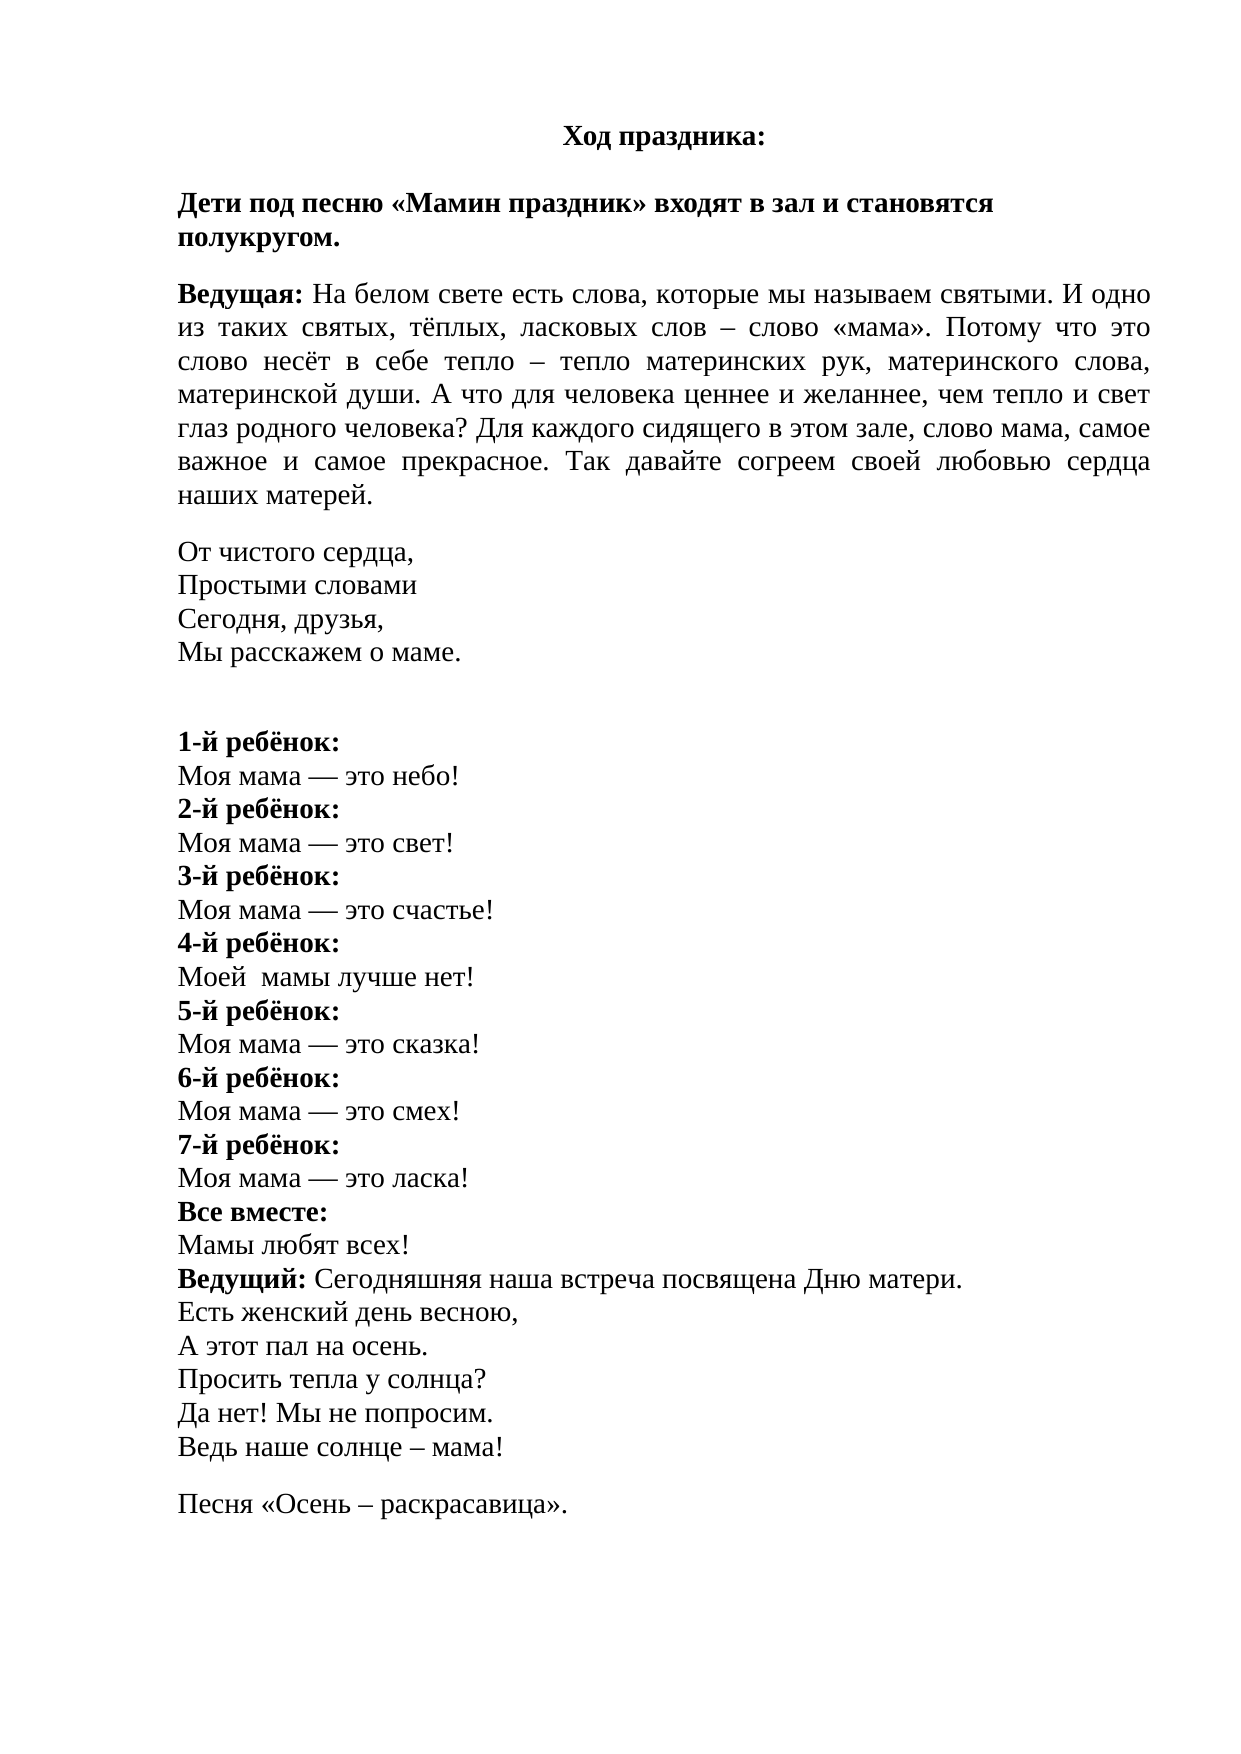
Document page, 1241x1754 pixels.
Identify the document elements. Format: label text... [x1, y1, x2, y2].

text 1-й ребёнок: Моя мама — это небо! 2-й ребёнок: Моя мама — это свет! 3-й ребёнок: Моя мама — это счастье! 4-й ребёнок: Моей мамы лучше нет! 5-й ребёнок: Моя мама — это сказка! 6-й ребёнок: Моя мама — это смех! 7-й ребёнок: Моя мама — это ласка! Все вместе: Мамы любят всех! Ведущий: Сегодняшняя наша встреча посвящена Дню матери. Есть женский день весною, А этот пал на осень. Просить тепла у солнца? Да нет! Мы не попросим. Ведь наше солнце – мама! [177, 724, 1152, 1462]
text Ход праздника: [177, 118, 1152, 152]
text Дети под песню «Мамин праздник» входят в зал и становятся полукругом. [177, 185, 1152, 252]
text От чистого сердца, Простыми словами Сегодня, друзья, Мы расскажем о маме. [177, 534, 1152, 701]
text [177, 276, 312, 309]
text Ведущая: На белом свете есть слова, которые мы называем святыми. И одно из таких святых, тёплых, ласковых слов – слово «мама». Потому что это слово несёт в себе тепло – тепло материнских рук, материнского слова, материнской души. А что для человека ценнее и желаннее, чем тепло и свет глаз родного человека? Для каждого сидящего в этом зале, слово мама, самое важное и самое прекрасное. Так давайте согреем своей любовью сердца наших матерей. [177, 410, 1152, 511]
text Песня «Осень – раскрасавица». [177, 1486, 1152, 1519]
